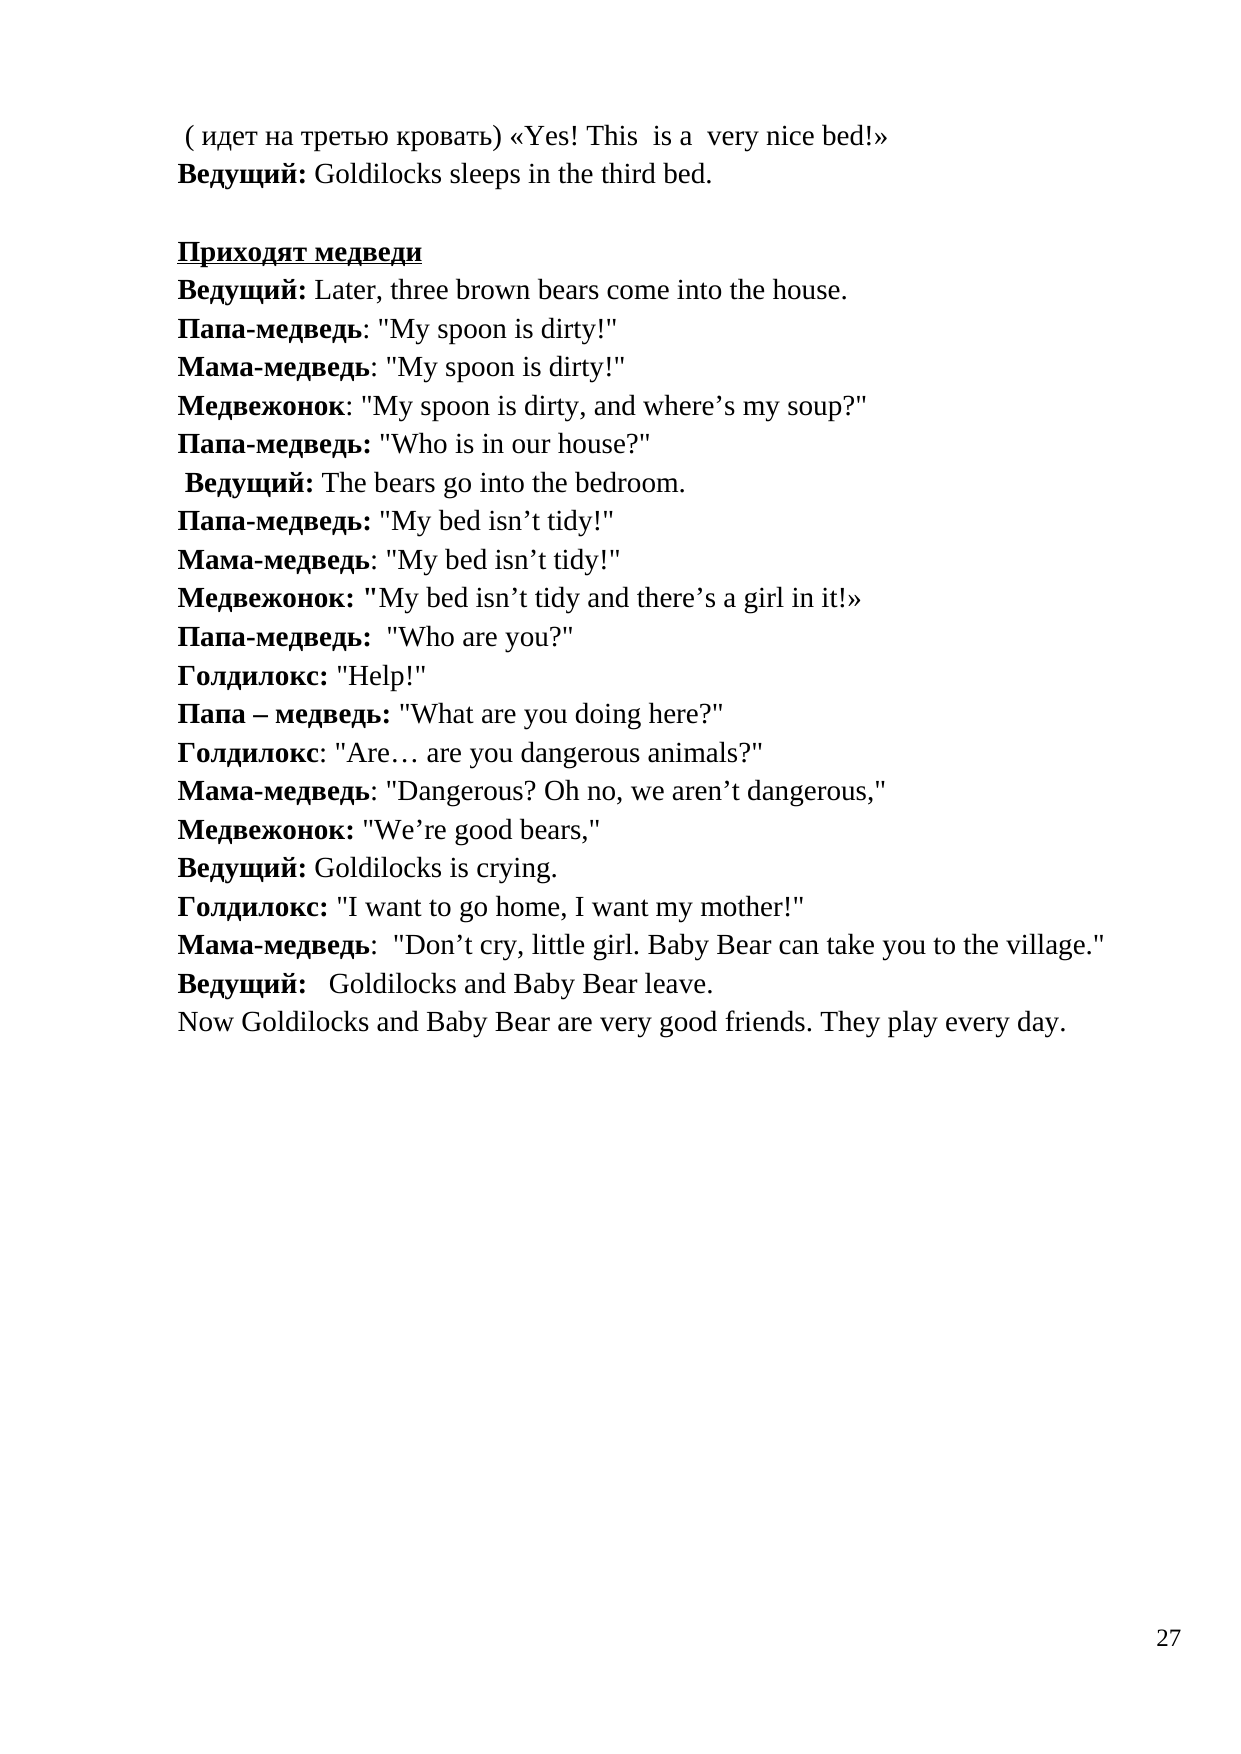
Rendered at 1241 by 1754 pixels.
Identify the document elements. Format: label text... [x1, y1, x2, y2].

text Голдилокс: "I want to go home, I want my mother!" [177, 889, 1181, 922]
text Ведущий: Goldilocks and Baby Bear leave. [177, 966, 1181, 999]
text Папа-медведь: "My bed isn’t tidy!" [177, 503, 1181, 537]
text Медвежонок: "My bed isn’t tidy and there’s a girl in it!» [177, 581, 1181, 614]
text Приходят медведи [177, 234, 1181, 267]
text Папа-медведь: "Who are you?" [177, 619, 1181, 653]
text Голдилокс: "Help!" [177, 658, 1181, 691]
text Медвежонок: "We’re good bears," [177, 812, 1181, 845]
text Папа-медведь: "My spoon is dirty!" [177, 311, 1181, 344]
text Ведущий: Goldilocks sleeps in the third bed. [177, 157, 1181, 190]
text Медвежонок: "My spoon is dirty, and where’s my soup?" [177, 388, 1181, 421]
text ( идет на третью кровать) «Yes! This is a very nice bed!» [177, 118, 1181, 152]
text Now Goldilocks and Baby Bear are very good friends. They play every day. [177, 1004, 1181, 1038]
text Мама-медведь: "Don’t cry, little girl. Baby Bear can take you to the village." [177, 927, 1181, 961]
text Ведущий: Goldilocks is crying. [177, 850, 1181, 884]
text Папа – медведь: "What are you doing here?" Голдилокс: "Are… are you dangerous animals?" [177, 696, 1181, 768]
text Папа-медведь: "Who is in our house?" [177, 426, 1181, 460]
text Мама-медведь: "My bed isn’t tidy!" [177, 542, 1181, 576]
text Мама-медведь: "My spoon is dirty!" [177, 349, 1181, 383]
text Мама-медведь: "Dangerous? Oh no, we aren’t dangerous," [177, 773, 1181, 807]
text Ведущий: The bears go into the bedroom. [177, 465, 1181, 498]
text Ведущий: Later, three brown bears come into the house. [177, 272, 1181, 306]
